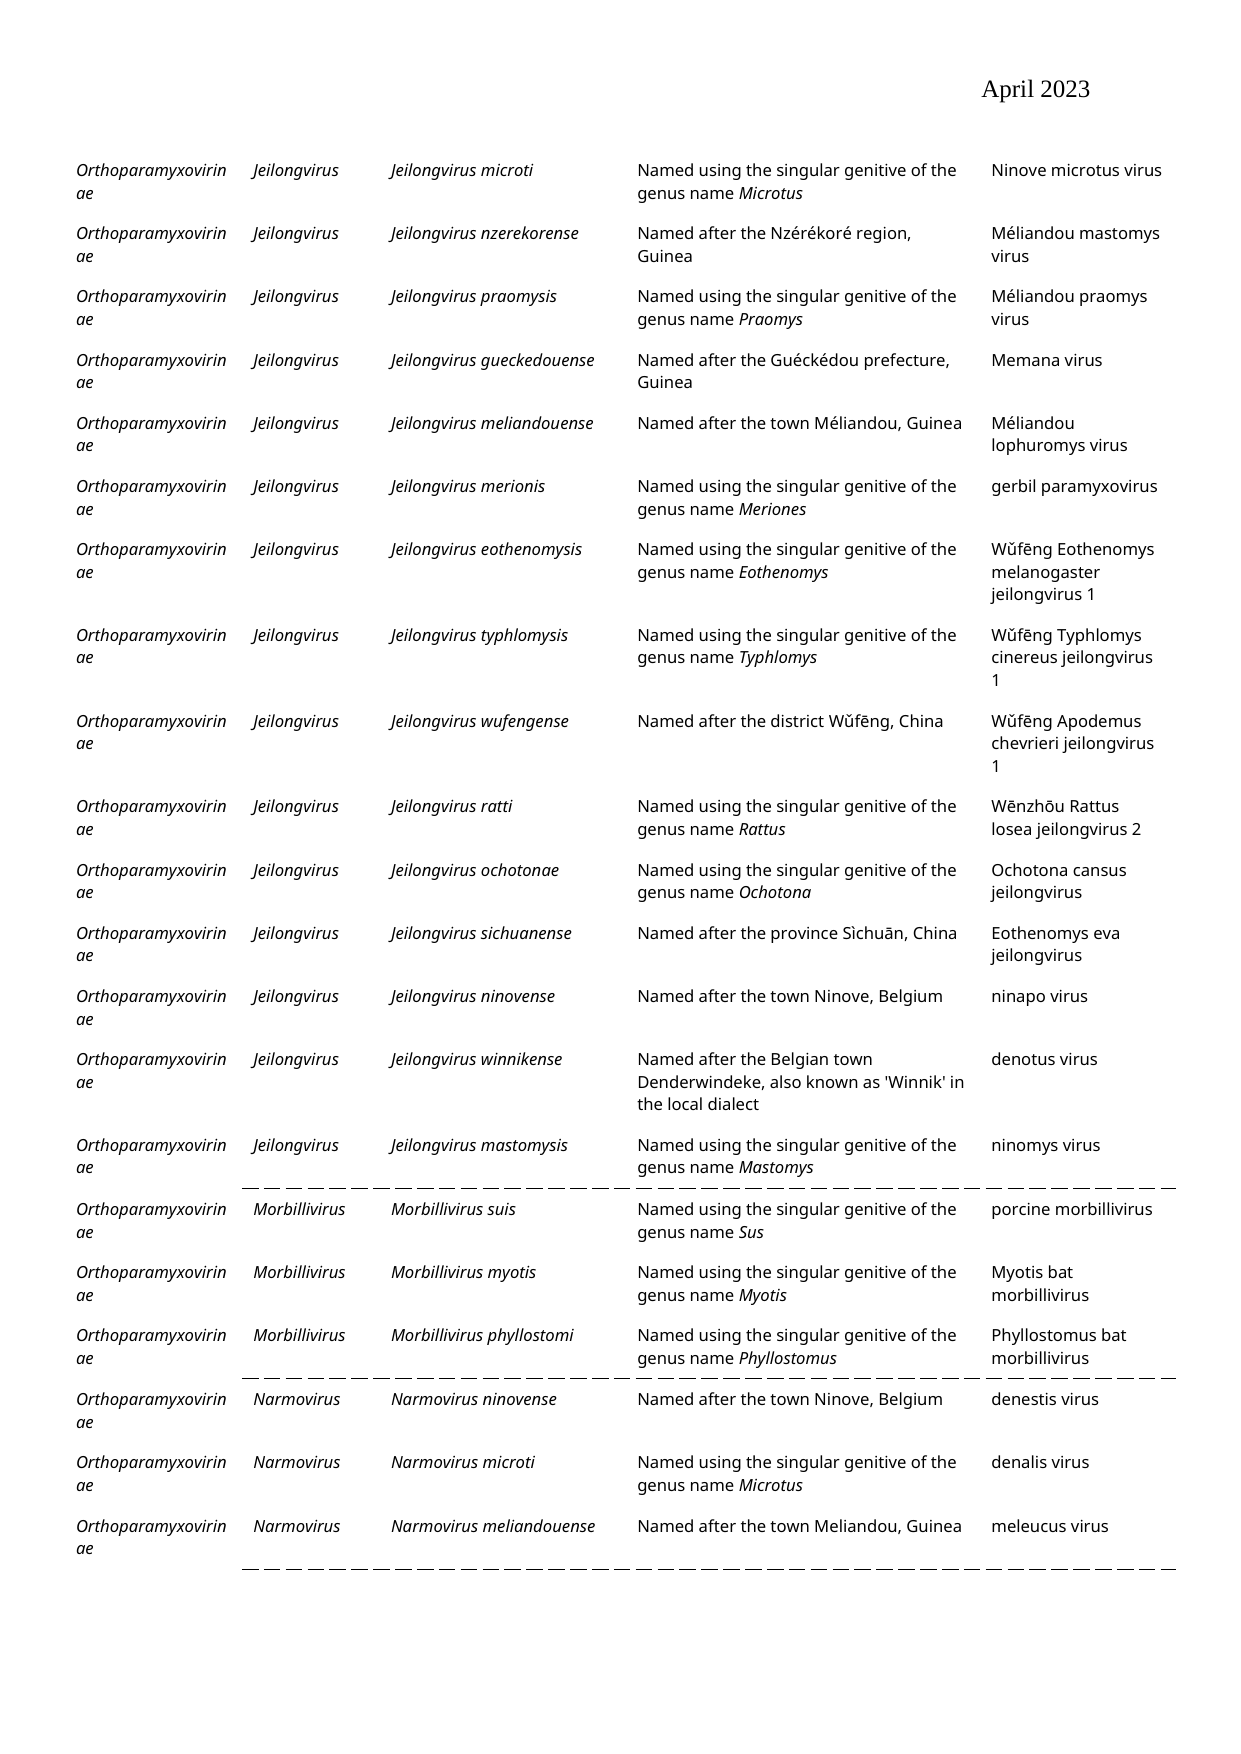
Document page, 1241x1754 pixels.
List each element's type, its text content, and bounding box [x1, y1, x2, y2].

table_cell Orthoparamyxovirinae [65, 615, 242, 700]
table_cell Named after the Nzérékoré region, Guinea [626, 213, 980, 276]
table_cell Named using the singular genitive of the genus name Ochotona [626, 849, 980, 912]
table_cell Named after the town Ninove, Belgium [626, 1378, 980, 1442]
table_cell Named after the town Meliandou, Guinea [626, 1505, 980, 1568]
table_cell Jeilongvirus sichuanense [380, 913, 626, 976]
table_cell Ninove microtus virus [980, 150, 1176, 213]
table_cell Orthoparamyxovirinae [65, 700, 242, 786]
table_cell Jeilongvirus typhlomysis [380, 615, 626, 700]
table_cell Wǔfēng Typhlomys cinereus jeilongvirus 1 [980, 615, 1176, 700]
table_cell Jeilongvirus [242, 1039, 379, 1124]
table_cell Named using the singular genitive of the genus name Rattus [626, 786, 980, 849]
table_cell Myotis bat morbillivirus [980, 1252, 1176, 1315]
table_cell Named using the singular genitive of the genus name Praomys [626, 276, 980, 339]
table_cell Jeilongvirus ninovense [380, 976, 626, 1039]
table_cell Named using the singular genitive of the genus name Eothenomys [626, 529, 980, 614]
table_cell Orthoparamyxovirinae [65, 913, 242, 976]
table_cell Jeilongvirus [242, 913, 379, 976]
table_cell Orthoparamyxovirinae [65, 276, 242, 339]
table_cell Jeilongvirus [242, 849, 379, 912]
table_cell Named using the singular genitive of the genus name Typhlomys [626, 615, 980, 700]
table_cell Jeilongvirus [242, 786, 379, 849]
table_cell Orthoparamyxovirinae [65, 1378, 242, 1442]
table_cell Wǔfēng Apodemus chevrieri jeilongvirus 1 [980, 700, 1176, 786]
table_cell Orthoparamyxovirinae [65, 403, 242, 466]
table_cell Orthoparamyxovirinae [65, 976, 242, 1039]
table_cell Jeilongvirus [242, 529, 379, 614]
table_cell Morbillivirus [242, 1252, 379, 1315]
table_cell Phyllostomus bat morbillivirus [980, 1315, 1176, 1378]
table_cell porcine morbillivirus [980, 1188, 1176, 1252]
table_cell Orthoparamyxovirinae [65, 1442, 242, 1505]
table_cell Jeilongvirus microti [380, 150, 626, 213]
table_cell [65, 1505, 242, 1568]
table_cell Narmovirus meliandouense [380, 1505, 626, 1568]
table_cell Wǔfēng Eothenomys melanogaster jeilongvirus 1 [980, 529, 1176, 614]
table_cell Orthoparamyxovirinae [65, 466, 242, 529]
table_cell Morbillivirus phyllostomi [380, 1315, 626, 1378]
table_cell Named using the singular genitive of the genus name Microtus [626, 1442, 980, 1505]
table_cell Named using the singular genitive of the genus name Microtus [626, 150, 980, 213]
table_cell Named using the singular genitive of the genus name Myotis [626, 1252, 980, 1315]
table_cell Orthoparamyxovirinae [65, 1125, 242, 1188]
table_cell Wēnzhōu Rattus losea jeilongvirus 2 [980, 786, 1176, 849]
table_cell Jeilongvirus gueckedouense [380, 339, 626, 402]
table_cell Jeilongvirus [242, 1125, 379, 1188]
table_cell Morbillivirus myotis [380, 1252, 626, 1315]
table_cell Jeilongvirus [242, 976, 379, 1039]
table_cell Jeilongvirus [242, 276, 379, 339]
table_cell Orthoparamyxovirinae [65, 339, 242, 402]
table_cell Jeilongvirus eothenomysis [380, 529, 626, 614]
table_cell Orthoparamyxovirinae [65, 1188, 242, 1252]
table_cell Méliandou praomys virus [980, 276, 1176, 339]
table_cell Narmovirus microti [380, 1442, 626, 1505]
table_cell Ochotona cansus jeilongvirus [980, 849, 1176, 912]
table_cell Morbillivirus suis [380, 1188, 626, 1252]
table_cell Narmovirus [242, 1378, 379, 1442]
table_cell Named after the Belgian town Denderwindeke, also known as 'Winnik' in the local dialect [626, 1039, 980, 1124]
table_cell Named after the province Sìchuān, China [626, 913, 980, 976]
table_cell Jeilongvirus nzerekorense [380, 213, 626, 276]
table_cell denestis virus [980, 1378, 1176, 1442]
table_cell Méliandou lophuromys virus [980, 403, 1176, 466]
table_cell Orthoparamyxovirinae [65, 849, 242, 912]
table_cell Named using the singular genitive of the genus name Phyllostomus [626, 1315, 980, 1378]
table_cell Memana virus [980, 339, 1176, 402]
table_cell meleucus virus [980, 1505, 1176, 1568]
table_cell Named after the town Méliandou, Guinea [626, 403, 980, 466]
table_cell Narmovirus [242, 1505, 379, 1568]
table_cell Jeilongvirus [242, 700, 379, 786]
table_cell Méliandou mastomys virus [980, 213, 1176, 276]
table_cell Morbillivirus [242, 1315, 379, 1378]
table_cell Named after the town Ninove, Belgium [626, 976, 980, 1039]
table_cell Orthoparamyxovirinae [65, 1315, 242, 1378]
table_cell Named using the singular genitive of the genus name Mastomys [626, 1125, 980, 1188]
table_cell Jeilongvirus wufengense [380, 700, 626, 786]
table_cell ninomys virus [980, 1125, 1176, 1188]
table_cell Orthoparamyxovirinae [65, 786, 242, 849]
table_cell Jeilongvirus [242, 213, 379, 276]
table_cell Jeilongvirus praomysis [380, 276, 626, 339]
table_cell Eothenomys eva jeilongvirus [980, 913, 1176, 976]
table_cell Jeilongvirus ochotonae [380, 849, 626, 912]
table_cell gerbil paramyxovirus [980, 466, 1176, 529]
table_cell Orthoparamyxovirinae [65, 1252, 242, 1315]
table_cell denalis virus [980, 1442, 1176, 1505]
table_cell Jeilongvirus [242, 615, 379, 700]
table_cell ninapo virus [980, 976, 1176, 1039]
table_cell Jeilongvirus [242, 403, 379, 466]
table_cell Jeilongvirus [242, 339, 379, 402]
table_cell Narmovirus ninovense [380, 1378, 626, 1442]
table_cell Named after the Guéckédou prefecture, Guinea [626, 339, 980, 402]
table_cell Orthoparamyxovirinae [65, 1039, 242, 1124]
table_cell Jeilongvirus merionis [380, 466, 626, 529]
table_cell denotus virus [980, 1039, 1176, 1124]
table_cell Named after the district Wǔfēng, China [626, 700, 980, 786]
table_cell Jeilongvirus mastomysis [380, 1125, 626, 1188]
table_cell Morbillivirus [242, 1188, 379, 1252]
table_cell Jeilongvirus ratti [380, 786, 626, 849]
table_cell Jeilongvirus [242, 466, 379, 529]
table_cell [65, 150, 242, 213]
table_cell Narmovirus [242, 1442, 379, 1505]
table_cell Named using the singular genitive of the genus name Meriones [626, 466, 980, 529]
table_cell Jeilongvirus winnikense [380, 1039, 626, 1124]
table_cell Named using the singular genitive of the genus name Sus [626, 1188, 980, 1252]
table_cell Orthoparamyxovirinae [65, 529, 242, 614]
table_cell Jeilongvirus [242, 150, 379, 213]
table_cell Jeilongvirus meliandouense [380, 403, 626, 466]
table_cell Orthoparamyxovirinae [65, 213, 242, 276]
